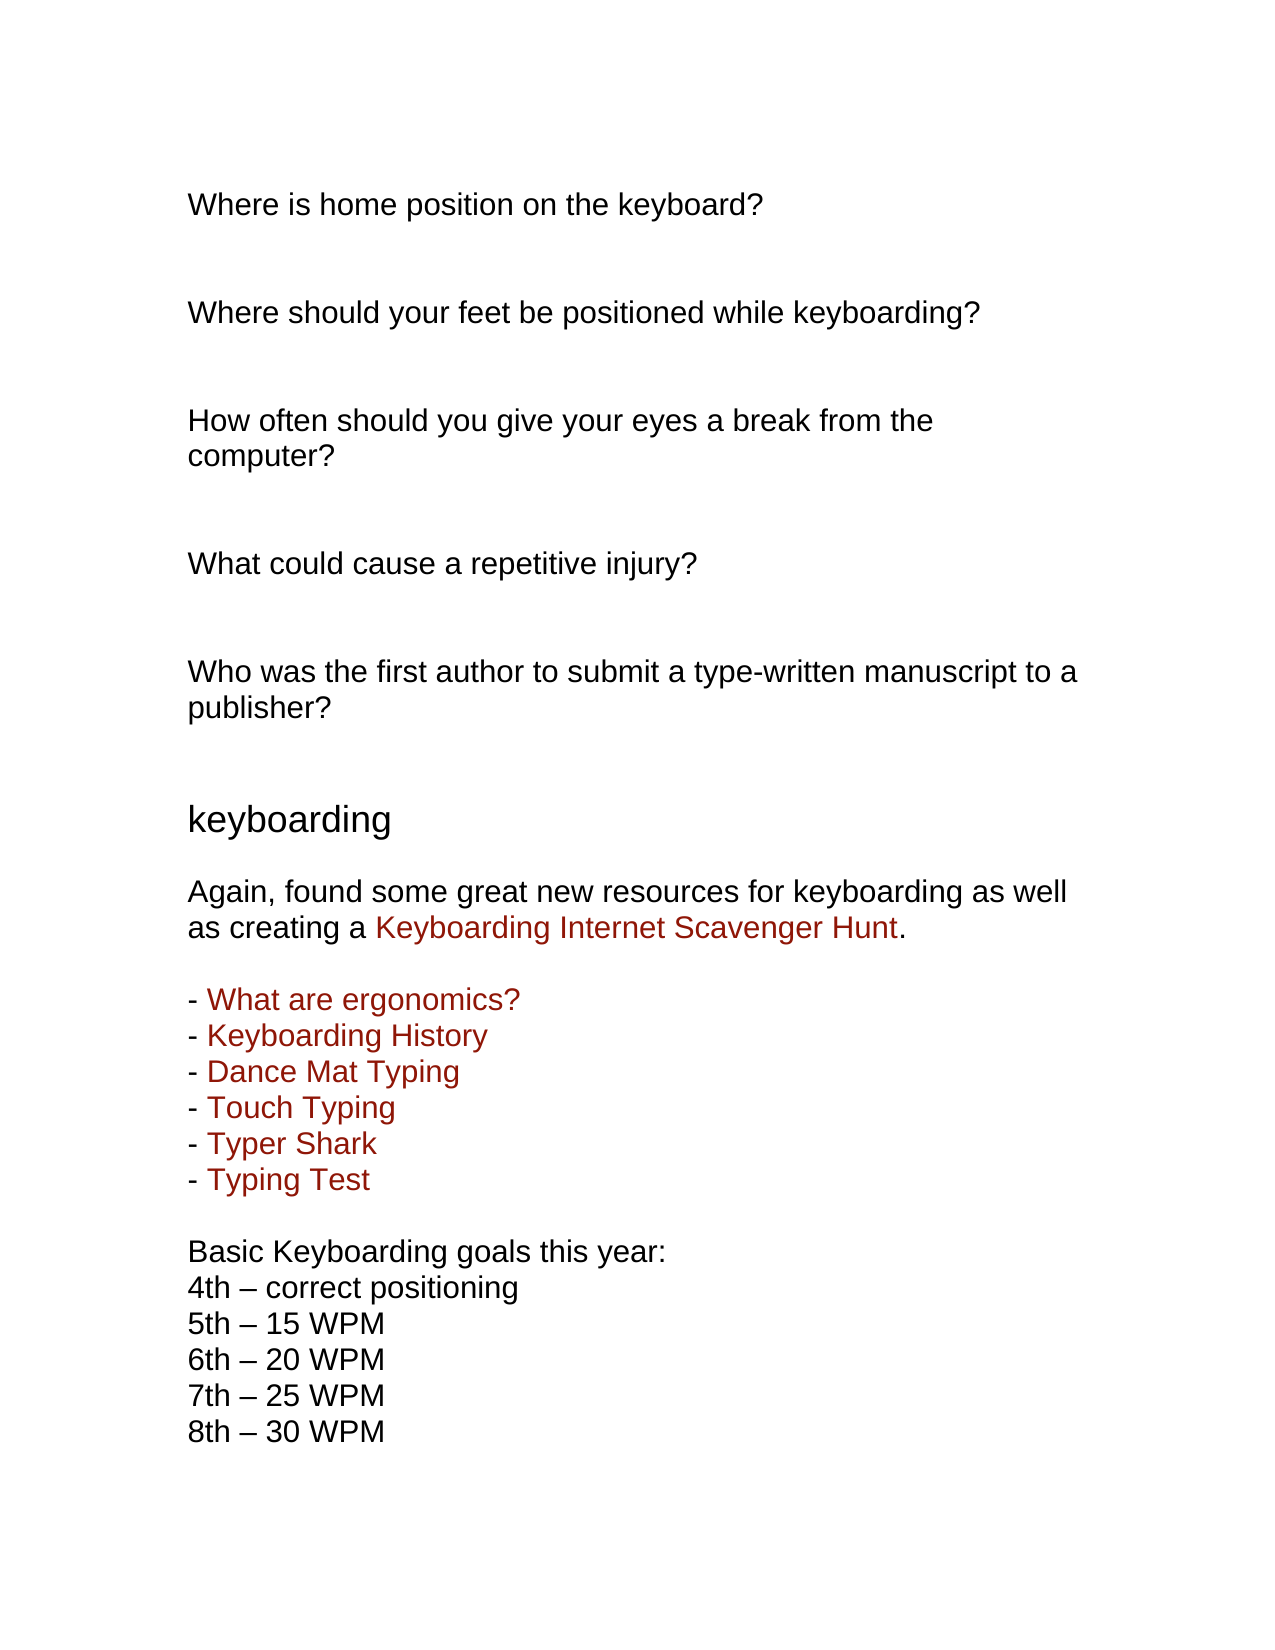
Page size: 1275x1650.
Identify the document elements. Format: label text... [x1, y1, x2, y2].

text What could cause a repetitive injury? [187, 545, 1087, 581]
text - What are ergonomics? [187, 981, 1087, 1017]
text - Typing Test [187, 1161, 1087, 1197]
text Again, found some great new resources for keyboarding as well as creating a Keyboarding Internet Scavenger Hunt. [187, 873, 1087, 945]
text 5th – 15 WPM [187, 1305, 1087, 1341]
text - Typer Shark [187, 1125, 1087, 1161]
text Basic Keyboarding goals this year: [187, 1233, 1087, 1269]
text - Keyboarding History [187, 1017, 1087, 1053]
text 8th – 30 WPM [187, 1413, 1087, 1448]
text Where should your feet be positioned while keyboarding? [187, 294, 1087, 330]
text - Dance Mat Typing [187, 1053, 1087, 1089]
text keyboarding [187, 797, 1087, 840]
text 7th – 25 WPM [187, 1377, 1087, 1413]
text How often should you give your eyes a break from the computer? [187, 402, 1087, 473]
text Who was the first author to submit a type-written manuscript to a publisher? [187, 653, 1087, 725]
text - Touch Typing [187, 1089, 1087, 1125]
text Where is home position on the keyboard? [187, 186, 1087, 222]
text 4th – correct positioning [187, 1269, 1087, 1305]
text 6th – 20 WPM [187, 1341, 1087, 1377]
